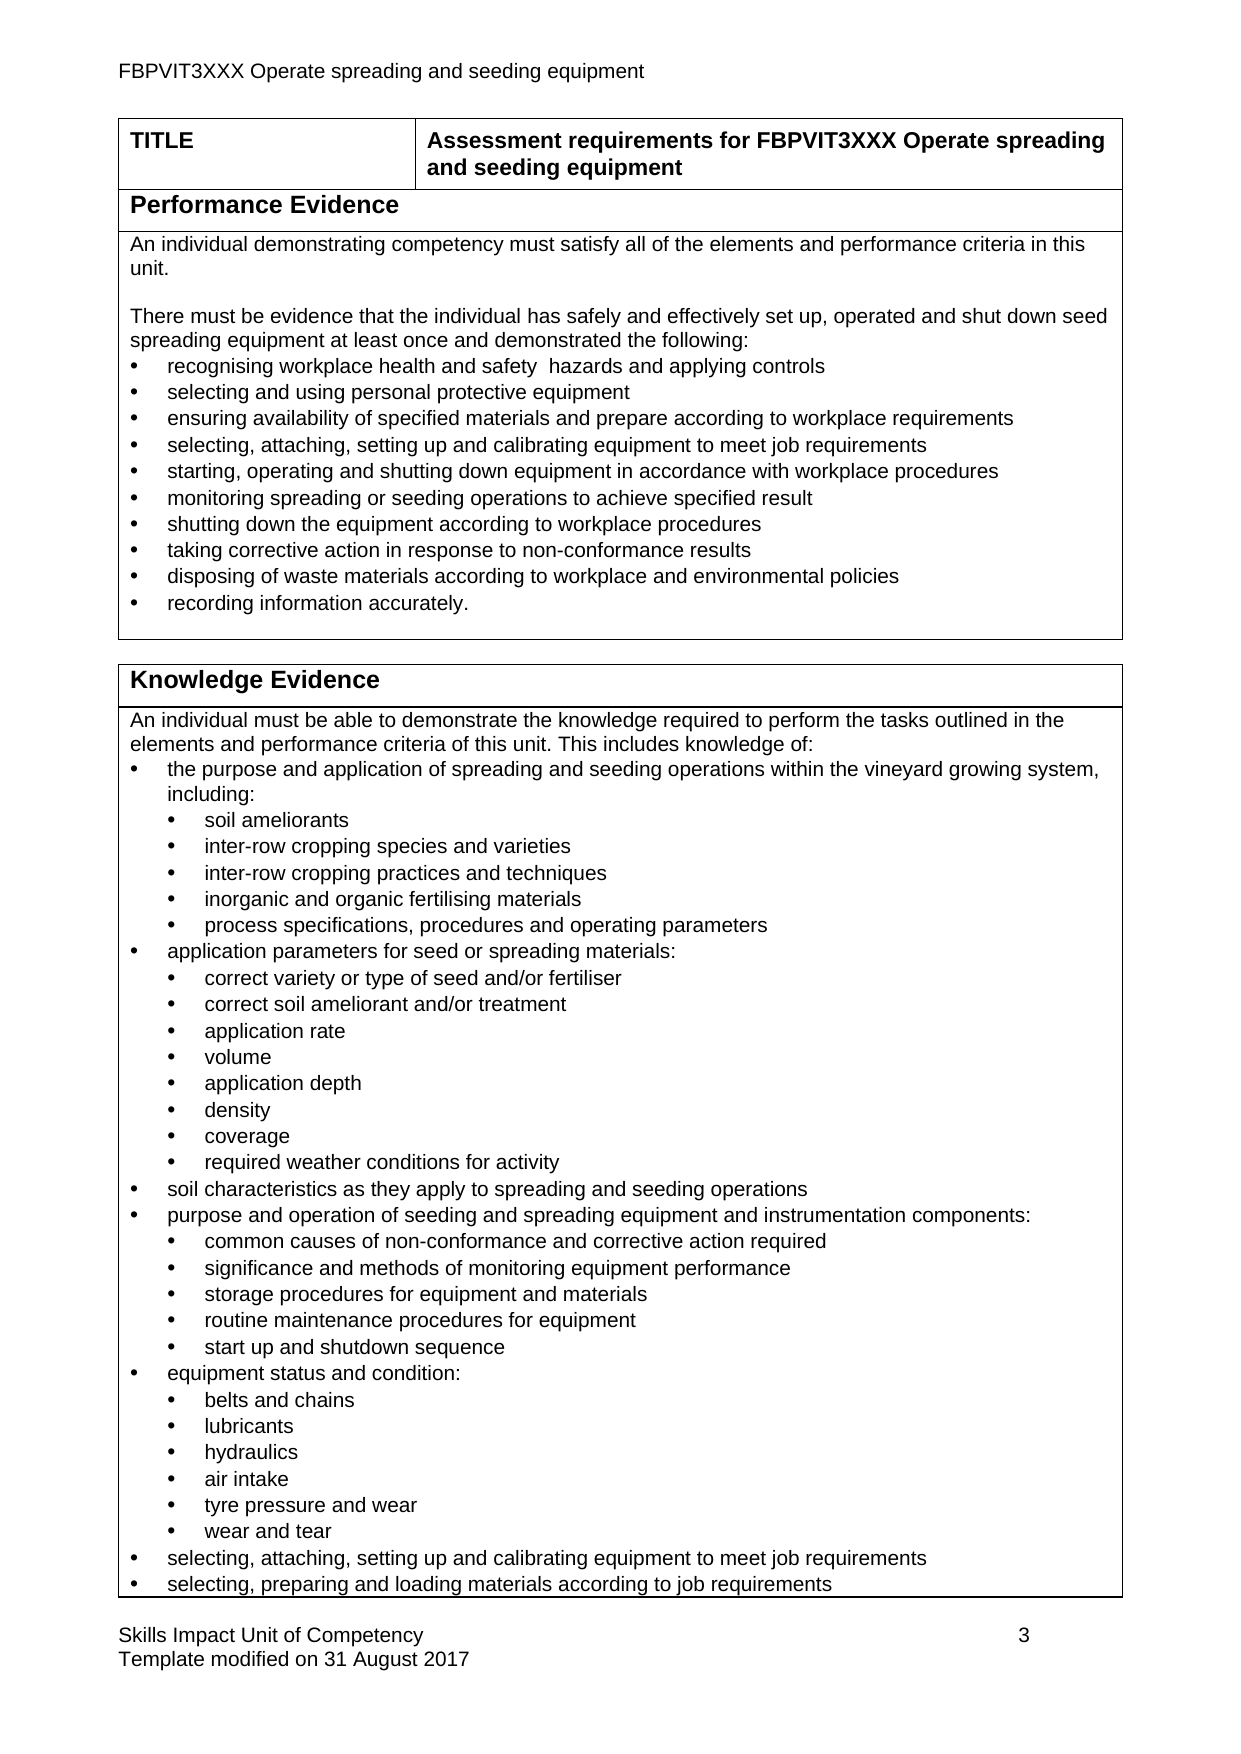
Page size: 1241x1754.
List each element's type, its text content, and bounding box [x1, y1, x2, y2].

table_header Assessment requirements for FBPVIT3XXX Operate spreading and seeding equipment [416, 119, 1122, 188]
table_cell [119, 708, 1122, 1596]
table_header Knowledge Evidence [119, 665, 1122, 706]
table_cell An individual demonstrating competency must satisfy all of the elements and performance criteria in this unit. There must be evidence that the individual has safely and effectively set up, operated and shut down seed spreading equipment at least once and demonstrated the following: recognising workplace health and safety hazards and applying controls selecting and using personal protective equipment ensuring availability of specified materials and prepare according to workplace requirements selecting, attaching, setting up and calibrating equipment to meet job requirements starting, operating and shutting down equipment in accordance with workplace procedures monitoring spreading or seeding operations to achieve specified result shutting down the equipment according to workplace procedures taking corrective action in response to non-conformance results disposing of waste materials according to workplace and environmental policies recording information accurately. [119, 232, 1122, 639]
table_cell Performance Evidence [119, 190, 1122, 231]
table_header TITLE [119, 119, 415, 188]
